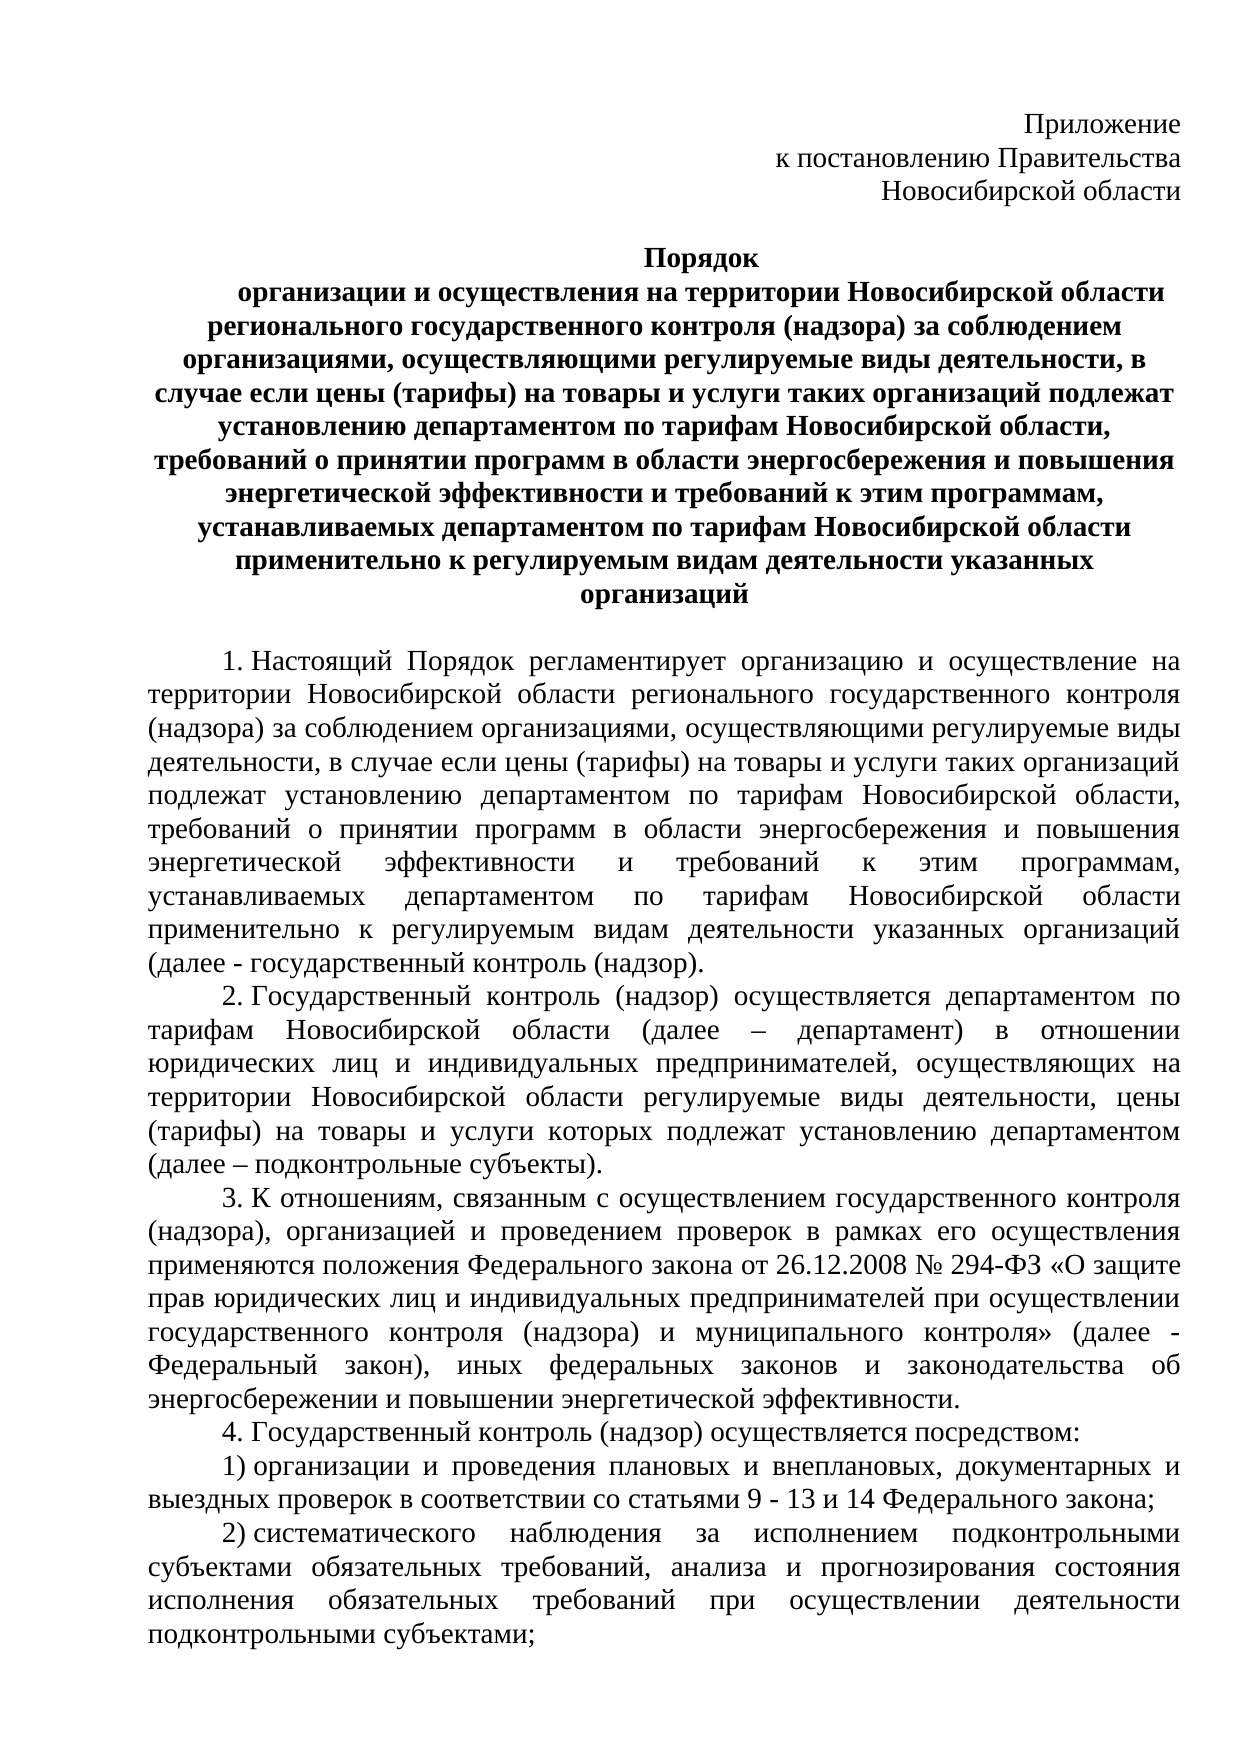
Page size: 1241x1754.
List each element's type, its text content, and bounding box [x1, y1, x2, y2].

text 3. К отношениям, связанным с осуществлением государственного контроля (надзора), организацией и проведением проверок в рамках его осуществления применяются положения Федерального закона от 26.12.2008 № 294-ФЗ «О защите прав юридических лиц и индивидуальных предпринимателей при осуществлении государственного контроля (надзора) и муниципального контроля» (далее - Федеральный закон), иных федеральных законов и законодательства об энергосбережении и повышении энергетической эффективности. [148, 1180, 1181, 1414]
text 1. Настоящий Порядок регламентирует организацию и осуществление на территории Новосибирской области регионального государственного контроля (надзора) за соблюдением организациями, осуществляющими регулируемые виды деятельности, в случае если цены (тарифы) на товары и услуги таких организаций подлежат установлению департаментом по тарифам Новосибирской области, требований о принятии программ в области энергосбережения и повышения энергетической эффективности и требований к этим программам, устанавливаемых департаментом по тарифам Новосибирской области применительно к регулируемым видам деятельности указанных организаций (далее - государственный контроль (надзор). [148, 643, 1181, 978]
text 2. Государственный контроль (надзор) осуществляется департаментом по тарифам Новосибирской области (далее – департамент) в отношении юридических лиц и индивидуальных предпринимателей, осуществляющих на территории Новосибирской области регулируемые виды деятельности, цены (тарифы) на товары и услуги которых подлежат установлению департаментом (далее – подконтрольные субъекты). [148, 978, 1181, 1180]
text 1) организации и проведения плановых и внеплановых, документарных и выездных проверок в соответствии со статьями 9 - 13 и 14 Федерального закона; [148, 1448, 1181, 1515]
text 2) систематического наблюдения за исполнением подконтрольными субъектами обязательных требований, анализа и прогнозирования состояния исполнения обязательных требований при осуществлении деятельности подконтрольными субъектами; [148, 1515, 1181, 1649]
text к постановлению Правительства [148, 140, 1181, 173]
text 4. Государственный контроль (надзор) осуществляется посредством: [148, 1414, 1181, 1448]
text Порядок [148, 241, 1181, 274]
text Новосибирской области [148, 173, 1181, 207]
text Приложение [148, 106, 1181, 140]
text организации и осуществления на территории Новосибирской области регионального государственного контроля (надзора) за соблюдением организациями, осуществляющими регулируемые виды деятельности, в случае если цены (тарифы) на товары и услуги таких организаций подлежат установлению департаментом по тарифам Новосибирской области, требований о принятии программ в области энергосбережения и повышения энергетической эффективности и требований к этим программам, устанавливаемых департаментом по тарифам Новосибирской области применительно к регулируемым видам деятельности указанных организаций [148, 274, 1181, 609]
